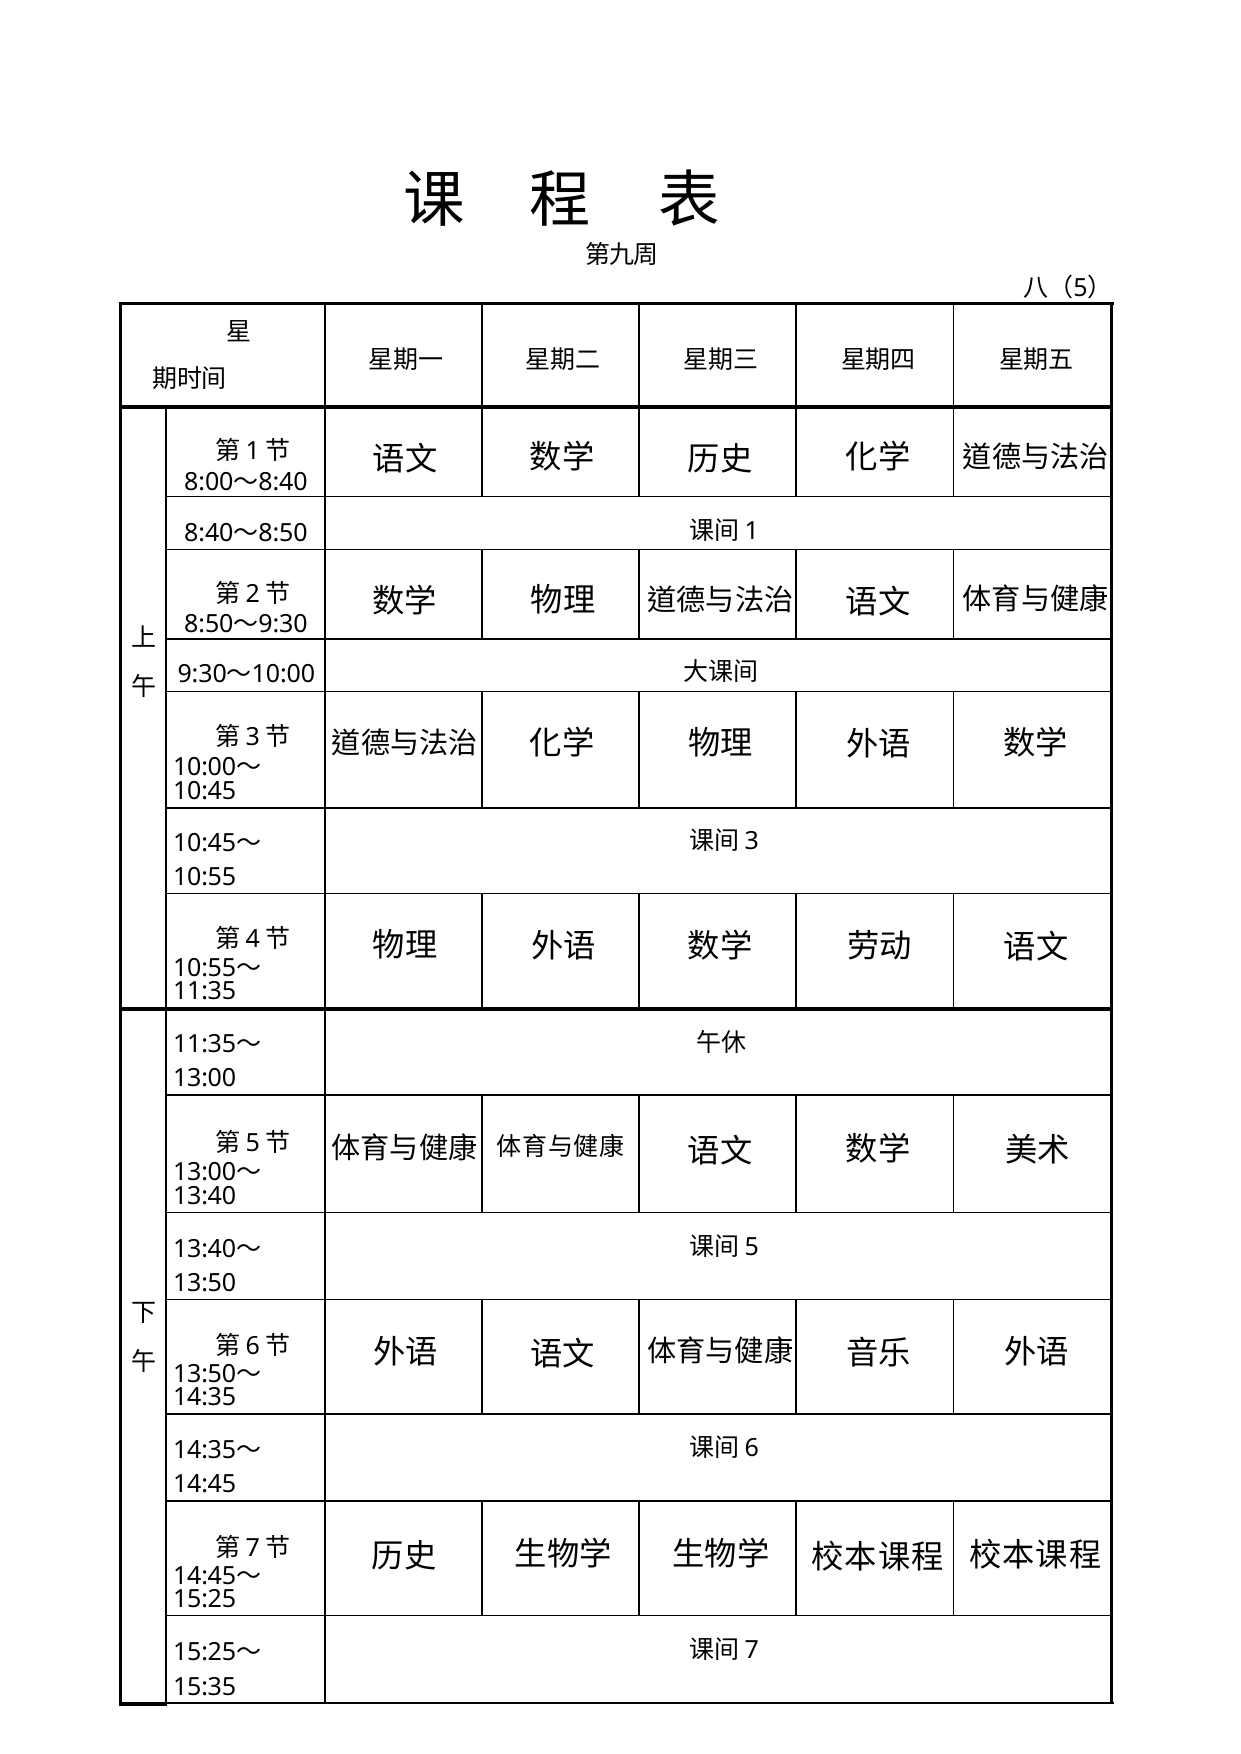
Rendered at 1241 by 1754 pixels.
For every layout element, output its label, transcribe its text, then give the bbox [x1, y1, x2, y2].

table_cell 课间7 [326, 1616, 1110, 1702]
table_cell 课间1 [326, 497, 1110, 548]
text 第九周 [585, 237, 1116, 271]
table_header 星期一 [326, 305, 481, 405]
table_cell 语文 [483, 1300, 638, 1413]
table_cell 第1节 8:00～8:40 [167, 409, 324, 496]
table_cell 体育与健康 [640, 1300, 795, 1413]
table_cell 校本课程 [797, 1502, 953, 1614]
table_cell 物理 [483, 550, 638, 638]
table_cell 化学 [797, 409, 953, 496]
table_cell 历史 [326, 1502, 481, 1614]
table_cell 数学 [954, 692, 1110, 807]
table_cell 外语 [954, 1300, 1110, 1413]
table_cell 语文 [797, 550, 953, 638]
table_cell 11:35～13:00 [167, 1011, 324, 1094]
table_cell 生物学 [640, 1502, 795, 1614]
table_cell 15:25～15:35 [167, 1616, 324, 1702]
table_cell 体育与健康 [326, 1096, 481, 1212]
table_cell 第5节 13:00～13:40 [167, 1096, 324, 1212]
table_cell 上 午 [122, 409, 165, 1007]
table_cell 第4节 10:55～11:35 [167, 894, 324, 1007]
table_cell 化学 [483, 692, 638, 807]
table_header 星期四 [797, 305, 953, 405]
table_cell 午休 [326, 1011, 1110, 1094]
table_cell 课间5 [326, 1213, 1110, 1298]
table_header 星期三 [640, 305, 795, 405]
text 课 程 表 [403, 159, 1116, 237]
table_cell 第6节 13:50～14:35 [167, 1300, 324, 1413]
table_cell 外语 [797, 692, 953, 807]
table_cell 外语 [483, 894, 638, 1007]
table_cell 语文 [640, 1096, 795, 1212]
table_cell 道德与法治 [640, 550, 795, 638]
table_cell 14:35～14:45 [167, 1415, 324, 1500]
table_cell 道德与法治 [954, 409, 1110, 496]
table_cell 9:30～10:00 [167, 640, 324, 691]
table_header 星期五 [954, 305, 1110, 405]
table_cell 课间6 [326, 1415, 1110, 1500]
table_cell 8:40～8:50 [167, 497, 324, 548]
table_cell 数学 [640, 894, 795, 1007]
text 八（5） [120, 275, 1112, 302]
table_cell 外语 [326, 1300, 481, 1413]
table_cell 语文 [326, 409, 481, 496]
table_cell 第2节 8:50～9:30 [167, 550, 324, 638]
table_cell 物理 [640, 692, 795, 807]
table_header 星期二 [483, 305, 638, 405]
table_cell 劳动 [797, 894, 953, 1007]
table_cell 10:45～10:55 [167, 809, 324, 893]
table_cell 数学 [483, 409, 638, 496]
table_cell 体育与健康 [954, 550, 1110, 638]
table_cell 第3节 10:00～10:45 [167, 692, 324, 807]
table_header 星期时间 [122, 305, 324, 405]
table_cell 课间3 [326, 809, 1110, 893]
table_cell 下 午 [122, 1011, 165, 1702]
table_cell 13:40～13:50 [167, 1213, 324, 1298]
table_cell 语文 [954, 894, 1110, 1007]
table_cell 大课间 [326, 640, 1110, 691]
table_cell 道德与法治 [326, 692, 481, 807]
table_cell 物理 [326, 894, 481, 1007]
table_cell 历史 [640, 409, 795, 496]
table_cell 校本课程 [954, 1502, 1110, 1614]
table_cell 生物学 [483, 1502, 638, 1614]
table_cell 数学 [326, 550, 481, 638]
table_cell 音乐 [797, 1300, 953, 1413]
table_cell 第7节 14:45～15:25 [167, 1502, 324, 1614]
table_cell 数学 [797, 1096, 953, 1212]
table_cell 美术 [954, 1096, 1110, 1212]
table_cell 体育与健康 [483, 1096, 638, 1212]
